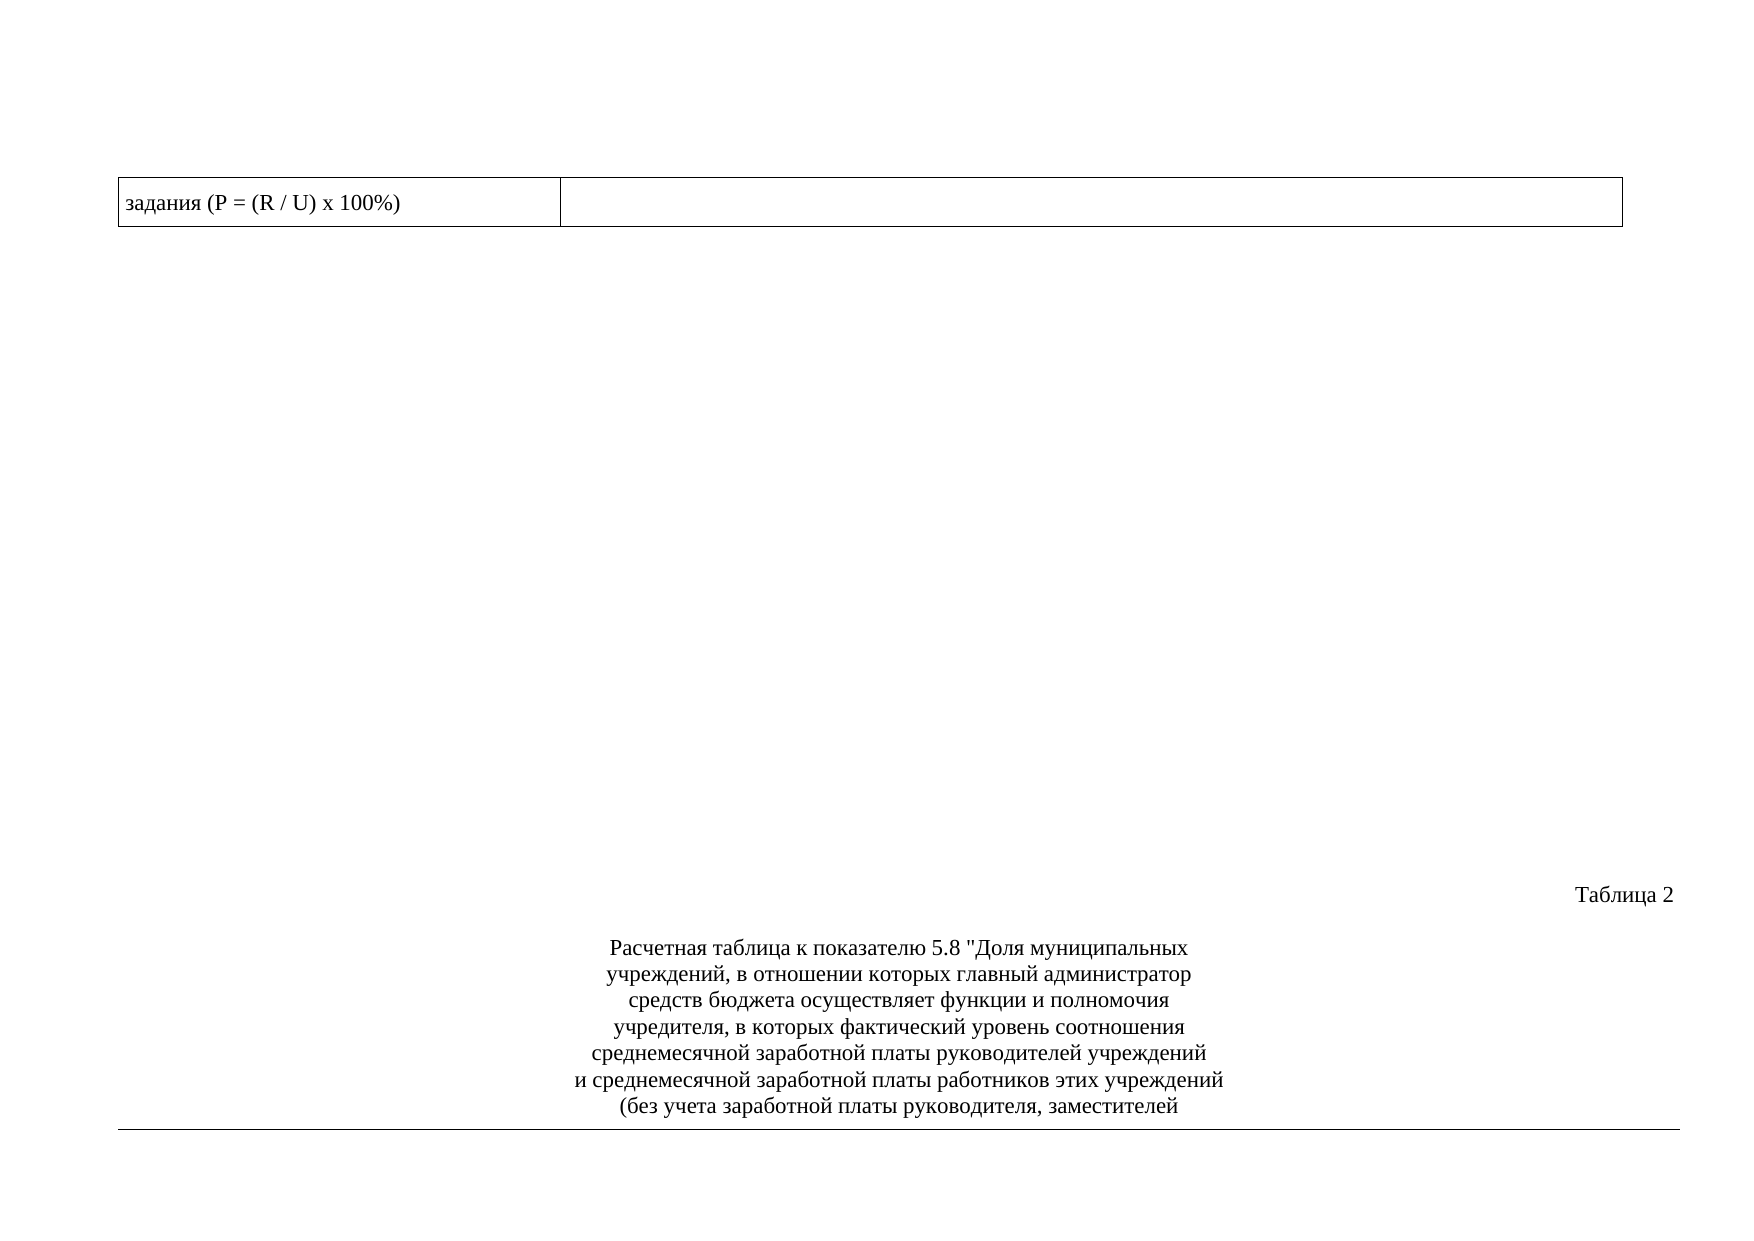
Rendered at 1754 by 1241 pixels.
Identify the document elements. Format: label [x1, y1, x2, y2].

table_header [118, 317, 1680, 1129]
table_cell [561, 178, 1622, 226]
table_cell [119, 178, 560, 226]
